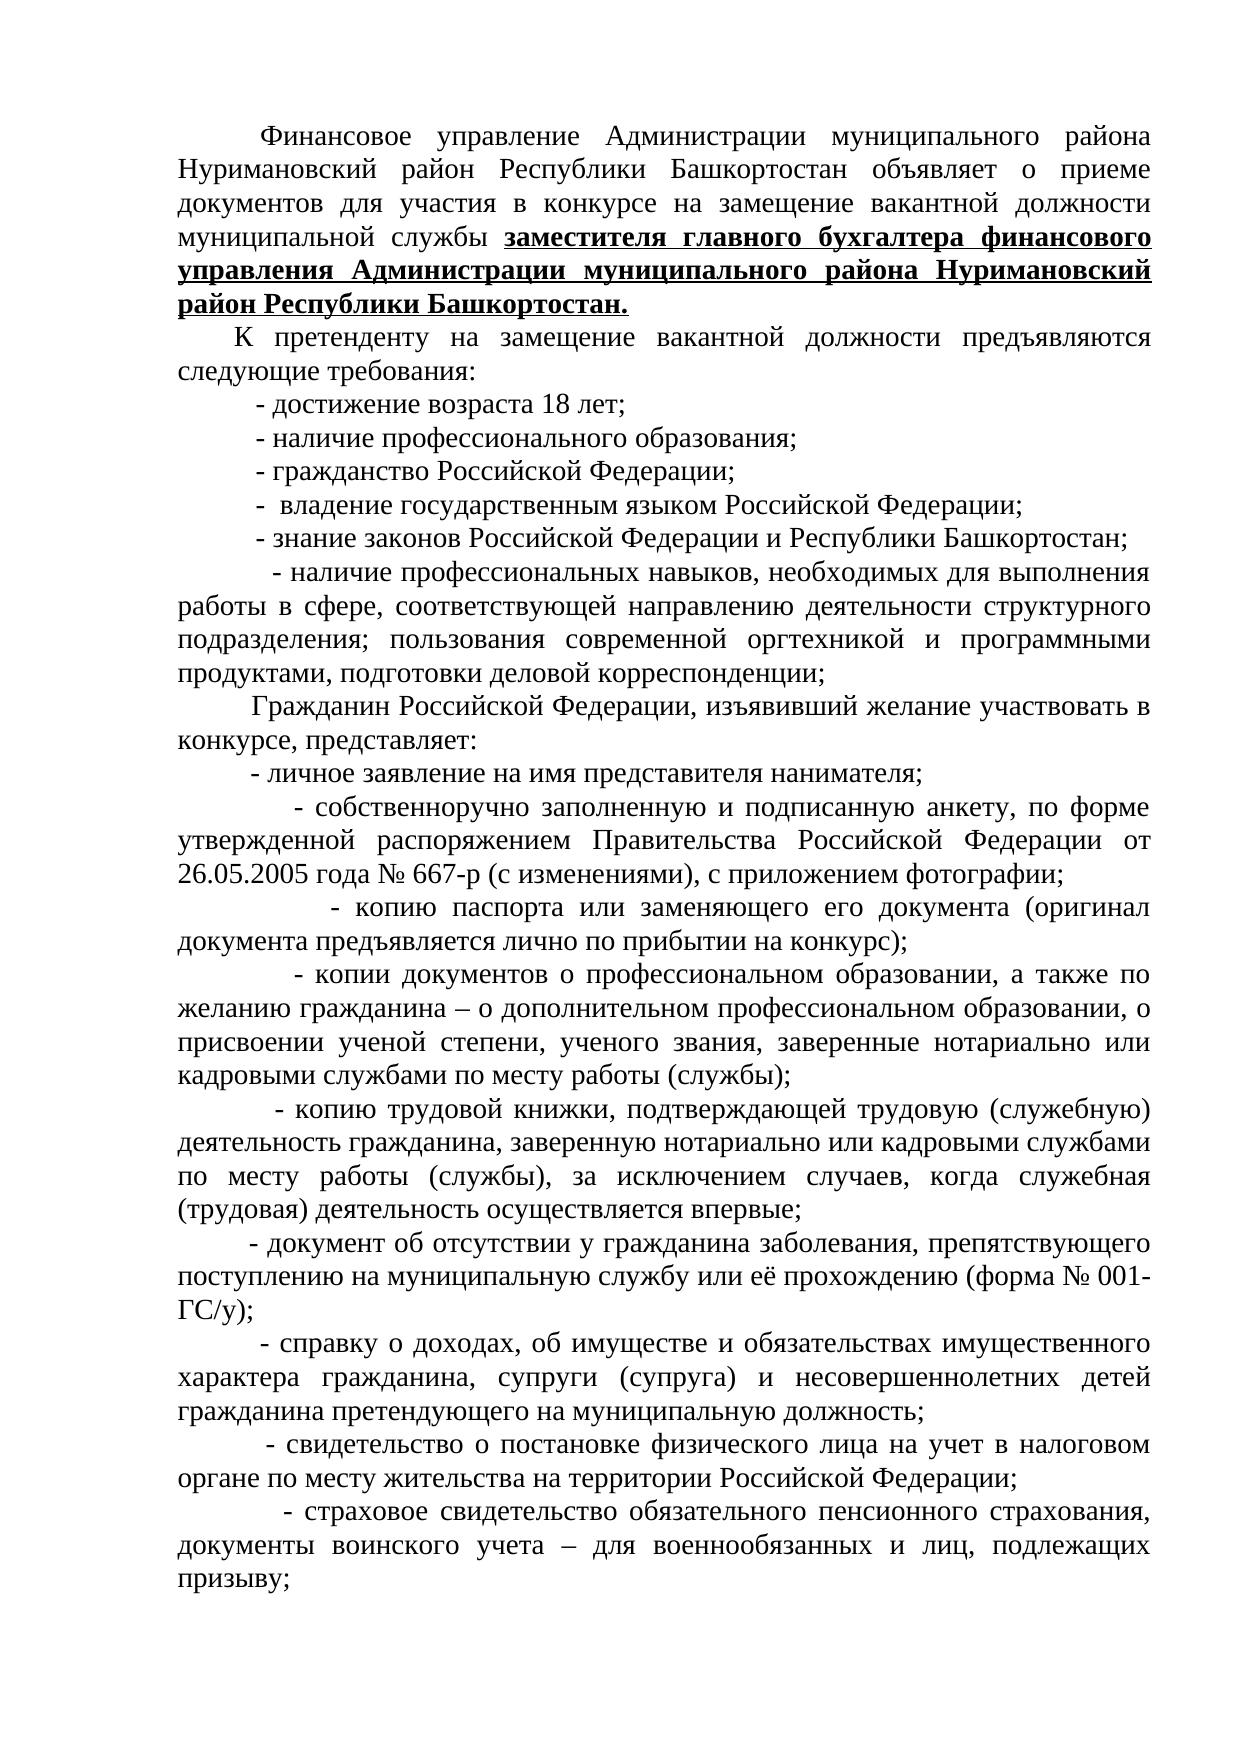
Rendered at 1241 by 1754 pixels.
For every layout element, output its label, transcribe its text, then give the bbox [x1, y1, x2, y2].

text - копию паспорта или заменяющего его документа (оригинал документа предъявляется лично по прибытии на конкурс); [177, 889, 1152, 957]
text - наличие профессиональных навыков, необходимых для выполнения работы в сфере, соответствующей направлению деятельности структурного подразделения; пользования современной оргтехникой и программными продуктами, подготовки деловой корреспонденции; [177, 554, 1152, 688]
text - достижение возраста 18 лет; [177, 386, 1152, 420]
text - страховое свидетельство обязательного пенсионного страхования, документы воинского учета – для военнообязанных и лиц, подлежащих призыву; [177, 1493, 1152, 1594]
text - гражданство Российской Федерации; [177, 453, 1152, 487]
text - наличие профессионального образования; [177, 420, 1152, 453]
text Гражданин Российской Федерации, изъявивший желание участвовать в конкурсе, представляет: [177, 688, 1152, 755]
text К претенденту на замещение вакантной должности предъявляются следующие требования: [177, 319, 1152, 386]
text Финансовое управление Администрации муниципального района Нуримановский район Республики Башкортостан объявляет о приеме документов для участия в конкурсе на замещение вакантной должности муниципальной службы заместителя главного бухгалтера финансового управления Администрации муниципального района Нуримановский район Республики Башкортостан. [177, 282, 1152, 319]
text - знание законов Российской Федерации и Республики Башкортостан; [177, 521, 1152, 554]
text - справку о доходах, об имуществе и обязательствах имущественного характера гражданина, супруги (супруга) и несовершеннолетних детей гражданина претендующего на муниципальную должность; [177, 1326, 1152, 1426]
text - документ об отсутствии у гражданина заболевания, препятствующего поступлению на муниципальную службу или её прохождению (форма № 001-ГС/у); [177, 1225, 1152, 1326]
text Финансовое управление Администрации муниципального района Нуримановский район Республики Башкортостан объявляет о приеме документов для участия в конкурсе на замещение вакантной должности муниципальной службы заместителя главного бухгалтера финансового управления Администрации муниципального района Нуримановский район Республики Башкортостан. [177, 118, 1152, 281]
text - собственноручно заполненную и подписанную анкету, по форме утвержденной распоряжением Правительства Российской Федерации от 26.05.2005 года № 667-р (с изменениями), с приложением фотографии; [177, 789, 1152, 889]
text - копию трудовой книжки, подтверждающей трудовую (служебную) деятельность гражданина, заверенную нотариально или кадровыми службами по месту работы (службы), за исключением случаев, когда служебная (трудовая) деятельность осуществляется впервые; [177, 1091, 1152, 1225]
text - копии документов о профессиональном образовании, а также по желанию гражданина – о дополнительном профессиональном образовании, о присвоении ученой степени, ученого звания, заверенные нотариально или кадровыми службами по месту работы (службы); [177, 957, 1152, 1091]
text - владение государственным языком Российской Федерации; [177, 487, 1152, 521]
text - свидетельство о постановке физического лица на учет в налоговом органе по месту жительства на территории Российской Федерации; [177, 1426, 1152, 1493]
text - личное заявление на имя представителя нанимателя; [177, 755, 1152, 789]
